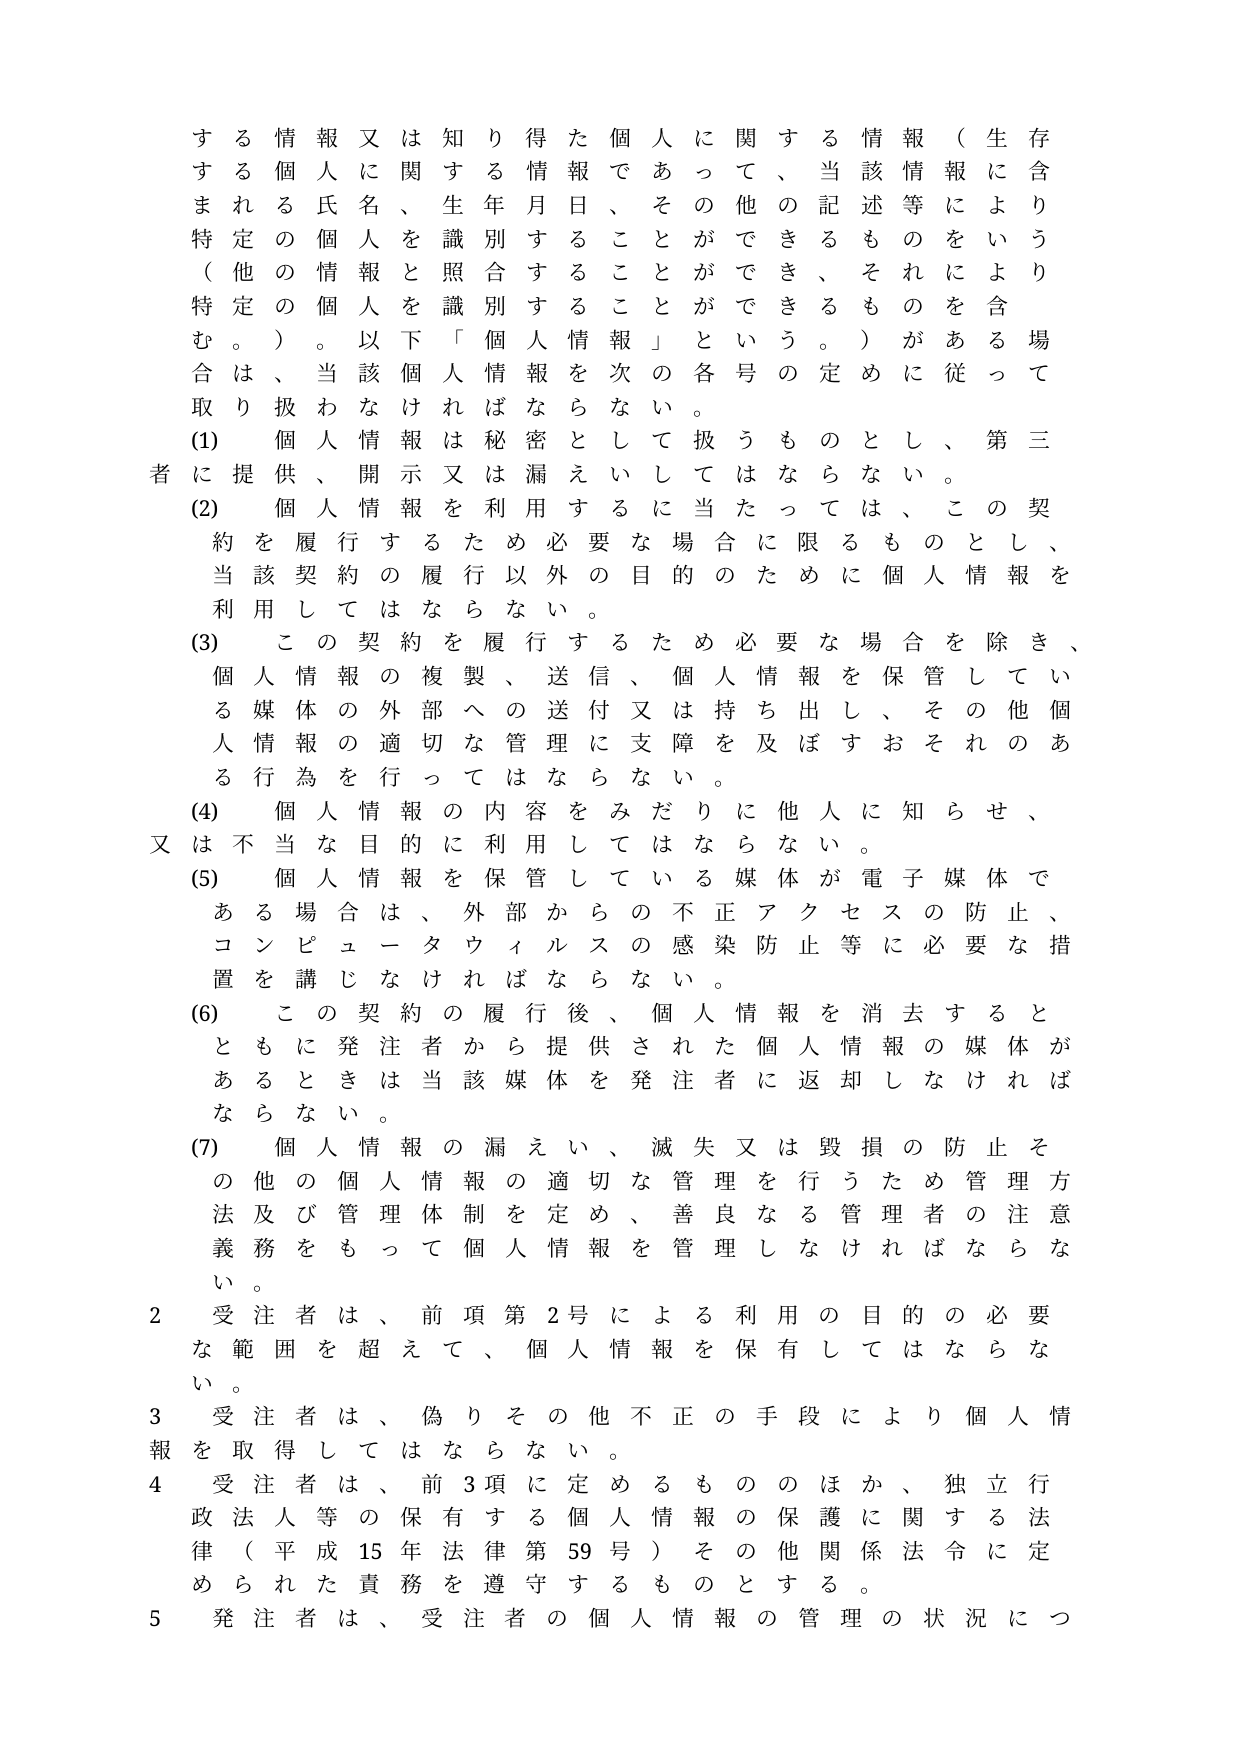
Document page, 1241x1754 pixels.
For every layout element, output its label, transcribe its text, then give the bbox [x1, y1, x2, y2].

text (2) 個人情報を利用するに当たっては、この契約を履行するため必要な場合に限るものとし、当該契約の履行以外の目的のために個人情報を利用してはならない。 [149, 490, 1091, 624]
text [149, 120, 1091, 423]
text 2 受注者は、前項第2号による利用の目的の必要な範囲を超えて、個人情報を保有してはならない。 [149, 1297, 1091, 1398]
text (3) この契約を履行するため必要な場合を除き、個人情報の複製、送信、個人情報を保管している媒体の外部への送付又は持ち出し、その他個人情報の適切な管理に支障を及ぼすおそれのある行為を行ってはならない。 [149, 624, 1091, 793]
text (4) 個人情報の内容をみだりに他人に知らせ、又は不当な目的に利用してはならない。 [149, 793, 1091, 860]
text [149, 1600, 1091, 1634]
text (6) この契約の履行後、個人情報を消去するとともに発注者から提供された個人情報の媒体があるときは当該媒体を発注者に返却しなければならない。 [149, 995, 1091, 1129]
text (7) 個人情報の漏えい、滅失又は毀損の防止その他の個人情報の適切な管理を行うため管理方法及び管理体制を定め、善良なる管理者の注意義務をもって個人情報を管理しなければならない。 [149, 1129, 1091, 1297]
text 4 受注者は、前3項に定めるもののほか、独立行政法人等の保有する個人情報の保護に関する法律（平成15年法律第59号）その他関係法令に定められた責務を遵守するものとする。 [149, 1466, 1091, 1600]
text (1) 個人情報は秘密として扱うものとし、第三者に提供、開示又は漏えいしてはならない。 [149, 423, 1091, 490]
text (5) 個人情報を保管している媒体が電子媒体である場合は、外部からの不正アクセスの防止、コンピュータウィルスの感染防止等に必要な措置を講じなければならない。 [149, 860, 1091, 995]
text 3 受注者は、偽りその他不正の手段により個人情報を取得してはならない。 [149, 1398, 1091, 1466]
